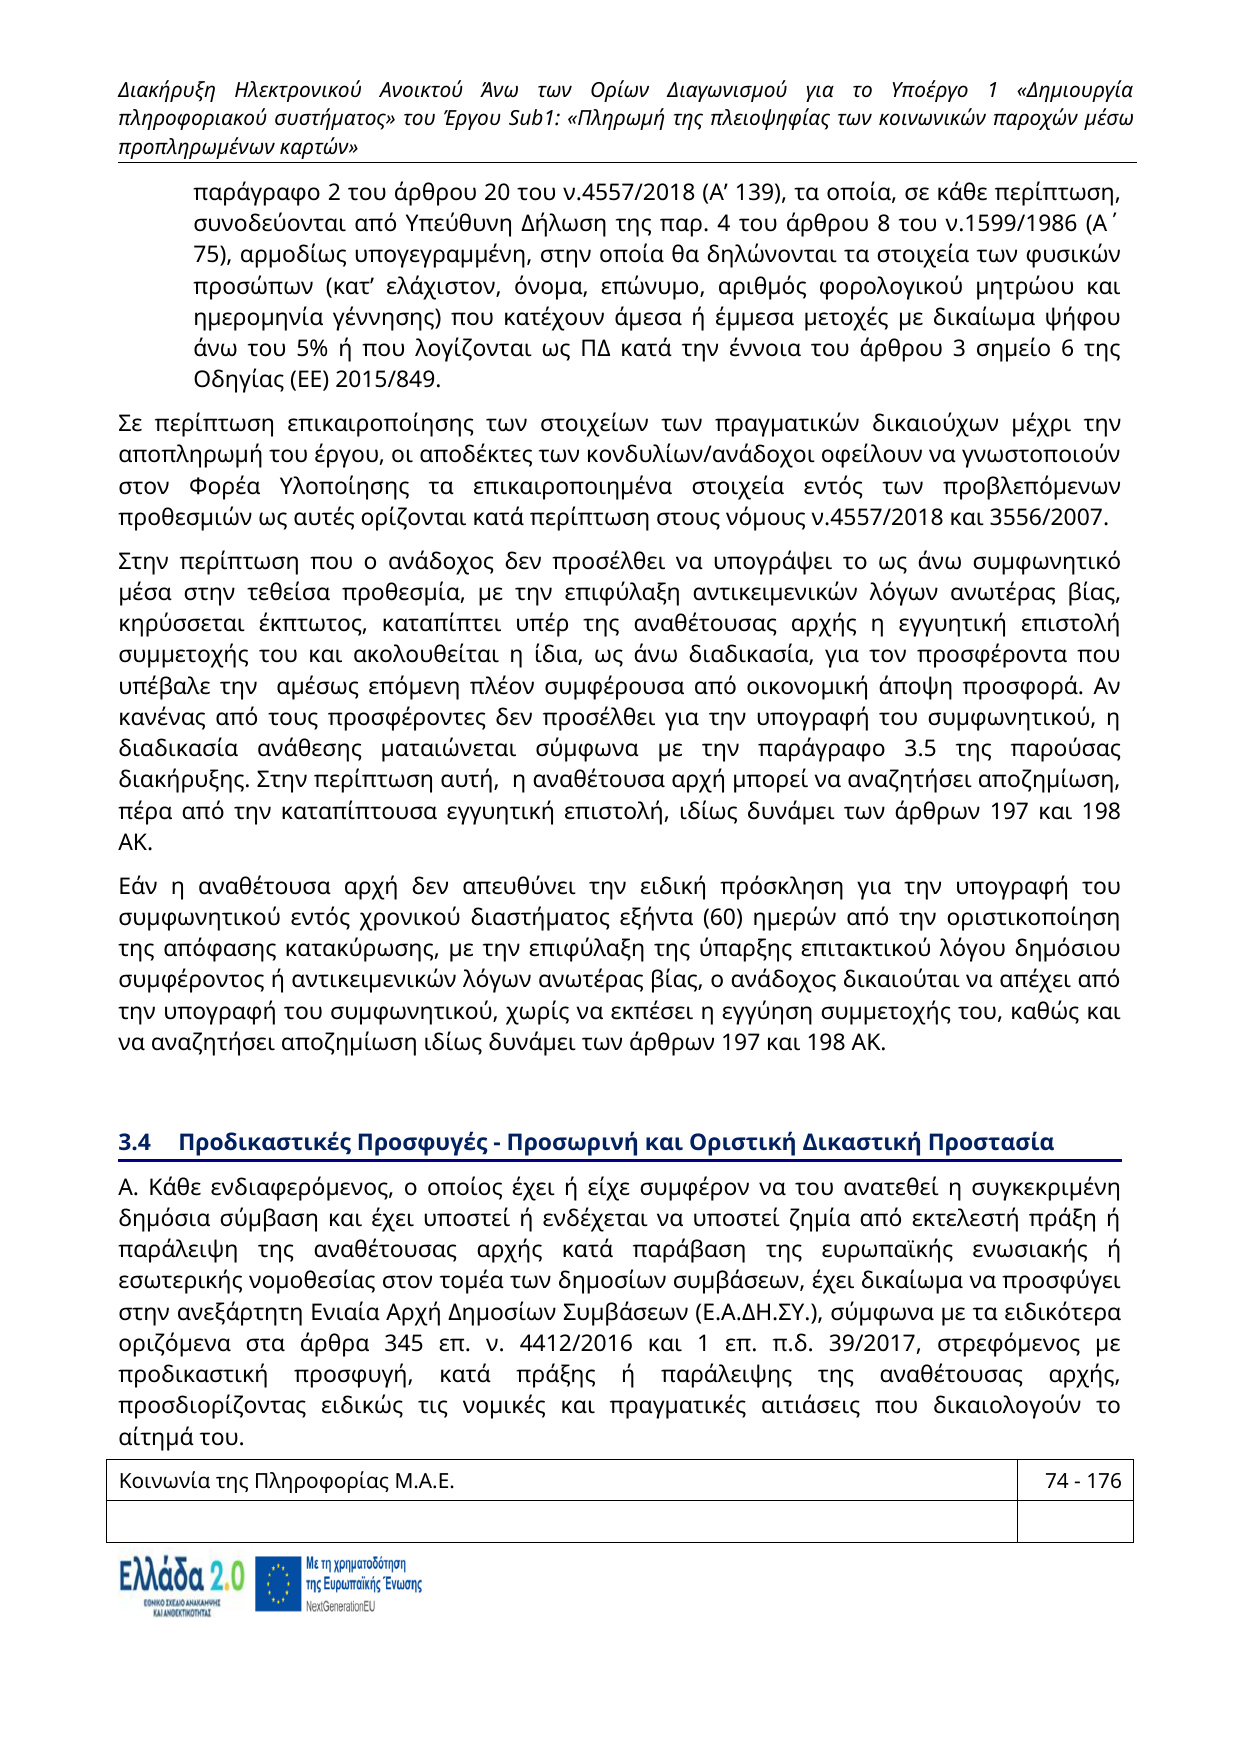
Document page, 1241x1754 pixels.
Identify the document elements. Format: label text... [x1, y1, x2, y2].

subtitle Προδικαστικές Προσφυγές - Προσωρινή και Οριστική Δικαστική Προστασία [118, 1126, 1122, 1159]
picture [118, 1547, 427, 1618]
text Σε περίπτωση επικαιροποίησης των στοιχείων των πραγματικών δικαιούχων μέχρι την αποπληρωμή του έργου, οι αποδέκτες των κονδυλίων/ανάδοχοι οφείλουν να γνωστοποιούν στον Φορέα Υλοποίησης τα επικαιροποιημένα στοιχεία εντός των προβλεπόμενων προθεσμιών ως αυτές ορίζονται κατά περίπτωση στους νόμους ν.4557/2018 και 3556/2007. [118, 407, 1122, 532]
text Α. Κάθε ενδιαφερόμενος, ο οποίος έχει ή είχε συμφέρον να του ανατεθεί η συγκεκριμένη δημόσια σύμβαση και έχει υποστεί ή ενδέχεται να υποστεί ζημία από εκτελεστή πράξη ή παράλειψη της αναθέτουσας αρχής κατά παράβαση της ευρωπαϊκής ενωσιακής ή εσωτερικής νομοθεσίας στον τομέα των δημοσίων συμβάσεων, έχει δικαίωμα να προσφύγει στην ανεξάρτητη Ενιαία Αρχή Δημοσίων Συμβάσεων (Ε.Α.ΔΗ.ΣΥ.), σύμφωνα με τα ειδικότερα οριζόμενα στα άρθρα 345 επ. ν. 4412/2016 και 1 επ. π.δ. 39/2017, στρεφόμενος με προδικαστική προσφυγή, κατά πράξης ή παράλειψης της αναθέτουσας αρχής, προσδιορίζοντας ειδικώς τις νομικές και πραγματικές αιτιάσεις που δικαιολογούν το αίτημά του. [118, 1171, 1122, 1452]
text Εάν η αναθέτουσα αρχή δεν απευθύνει την ειδική πρόσκληση για την υπογραφή του συμφωνητικού εντός χρονικού διαστήματος εξήντα (60) ημερών από την οριστικοποίηση της απόφασης κατακύρωσης, με την επιφύλαξη της ύπαρξης επιτακτικού λόγου δημόσιου συμφέροντος ή αντικειμενικών λόγων ανωτέρας βίας, ο ανάδοχος δικαιούται να απέχει από την υπογραφή του συμφωνητικού, χωρίς να εκπέσει η εγγύηση συμμετοχής του, καθώς και να αναζητήσει αποζημίωση ιδίως δυνάμει των άρθρων 197 και 198 ΑΚ. [118, 870, 1122, 1057]
text Στην περίπτωση που ο ανάδοχος δεν προσέλθει να υπογράψει το ως άνω συμφωνητικό μέσα στην τεθείσα προθεσμία, με την επιφύλαξη αντικειμενικών λόγων ανωτέρας βίας, κηρύσσεται έκπτωτος, καταπίπτει υπέρ της αναθέτουσας αρχής η εγγυητική επιστολή συμμετοχής του και ακολουθείται η ίδια, ως άνω διαδικασία, για τον προσφέροντα που υπέβαλε την αμέσως επόμενη πλέον συμφέρουσα από οικονομική άποψη προσφορά. Αν κανένας από τους προσφέροντες δεν προσέλθει για την υπογραφή του συμφωνητικού, η διαδικασία ανάθεσης ματαιώνεται σύμφωνα με την παράγραφο 3.5 της παρούσας διακήρυξης. Στην περίπτωση αυτή, η αναθέτουσα αρχή μπορεί να αναζητήσει αποζημίωση, πέρα από την καταπίπτουσα εγγυητική επιστολή, ιδίως δυνάμει των άρθρων 197 και 198 ΑΚ. [118, 545, 1122, 857]
